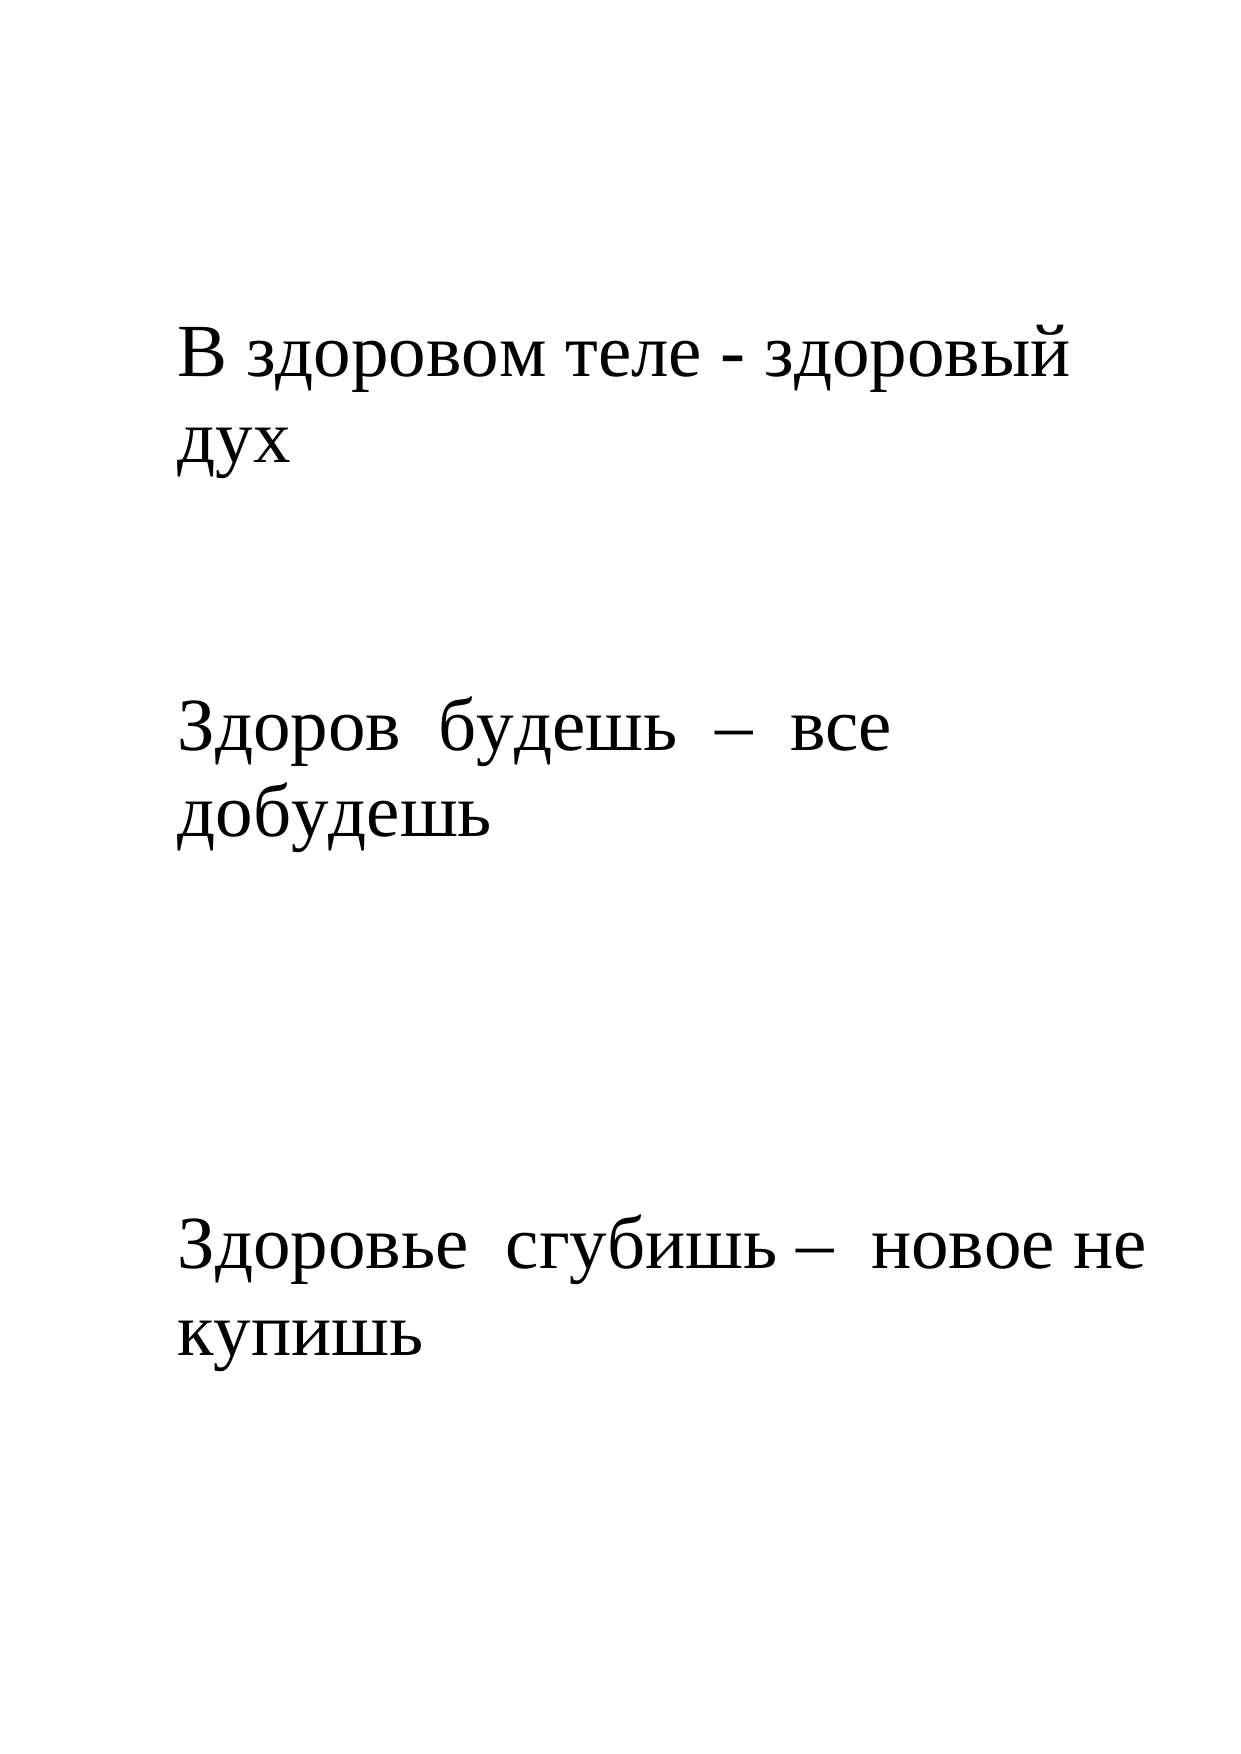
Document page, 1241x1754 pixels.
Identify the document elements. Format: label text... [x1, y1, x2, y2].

text В здоровом теле - здоровый дух [177, 306, 1152, 479]
text Здоровье сгубишь – новое не купишь [177, 1199, 1152, 1371]
text Здоров будешь – все добудешь [177, 680, 1152, 853]
